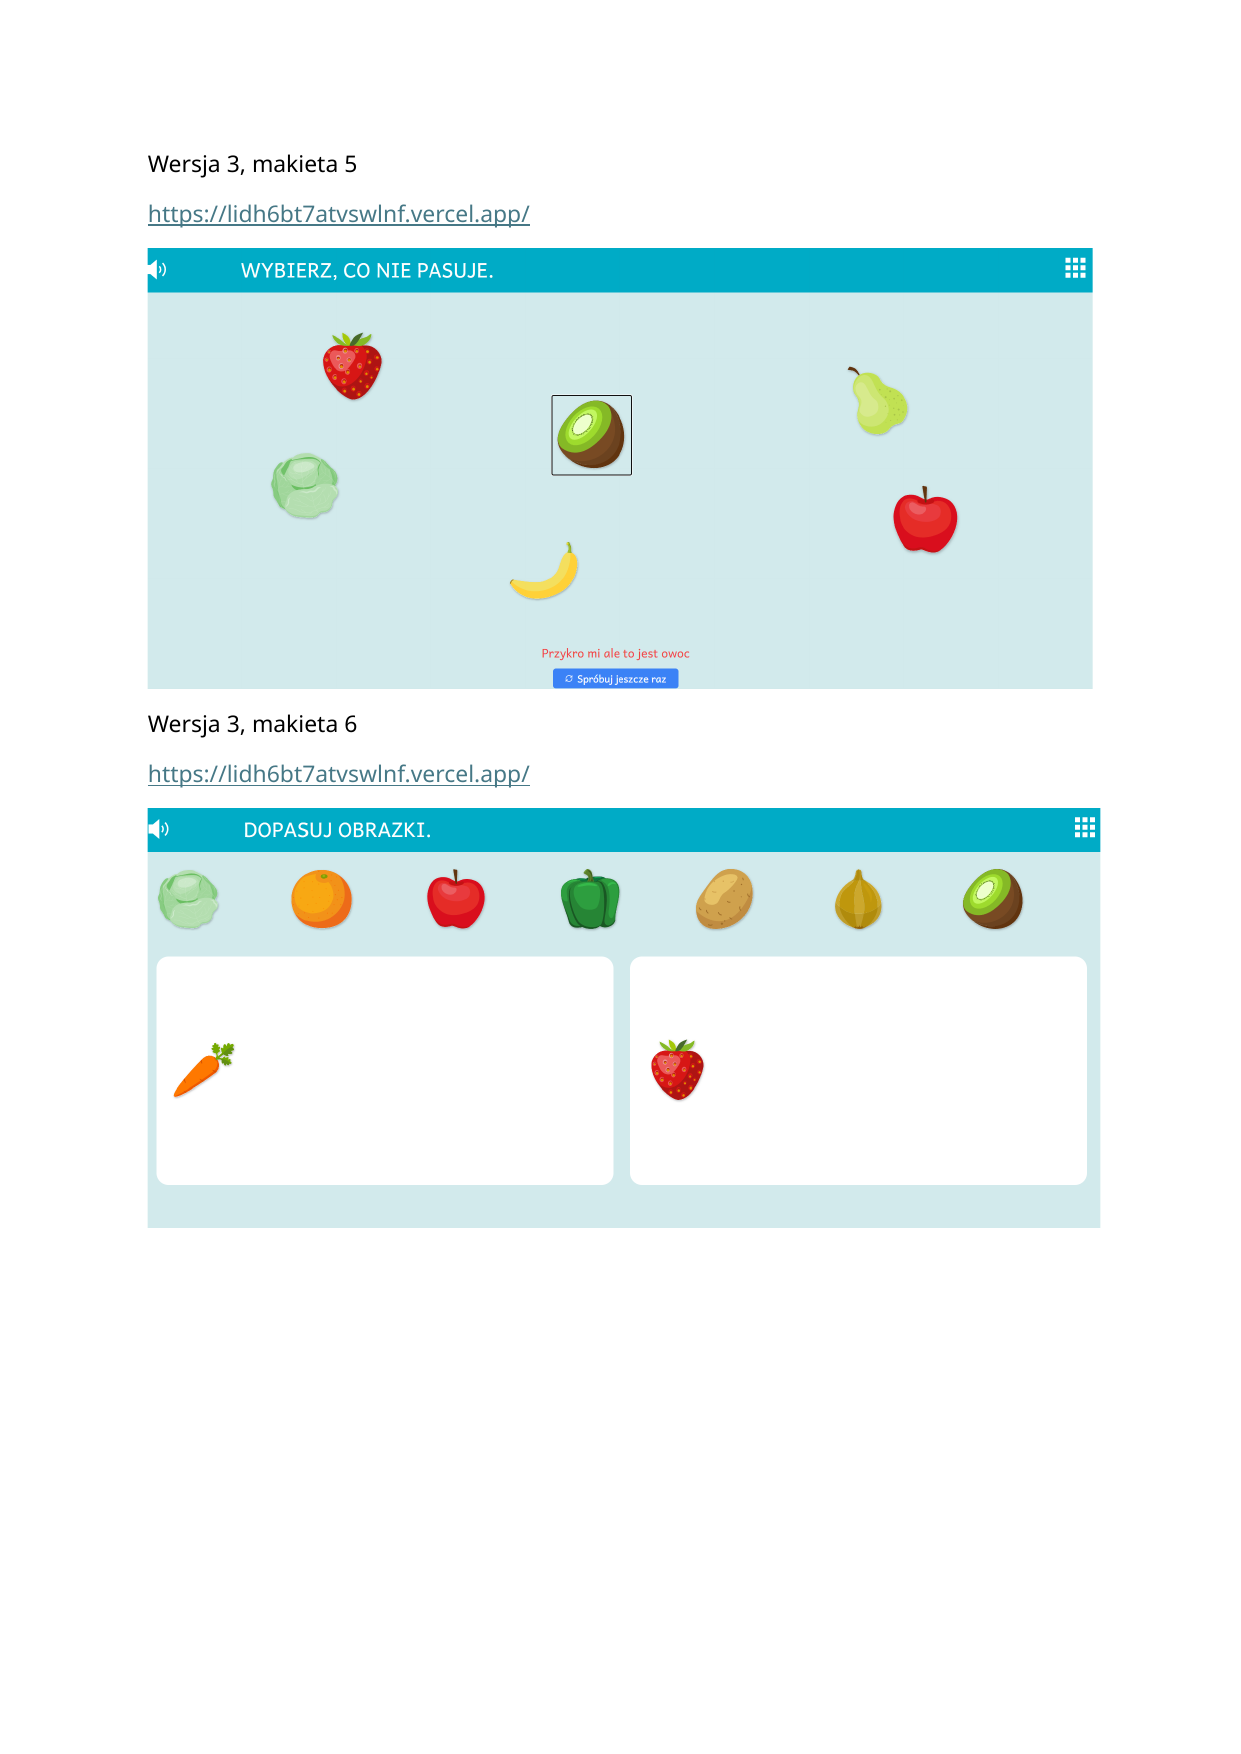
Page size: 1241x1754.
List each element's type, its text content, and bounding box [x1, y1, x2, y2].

text https://lidh6bt7atvswlnf.vercel.app/ [148, 758, 1093, 789]
text https://lidh6bt7atvswlnf.vercel.app/ [148, 198, 1093, 229]
picture [147, 808, 1101, 1228]
text Wersja 3, makieta 5 [148, 148, 1093, 179]
picture [147, 248, 1093, 689]
text Wersja 3, makieta 6 [148, 708, 1093, 739]
